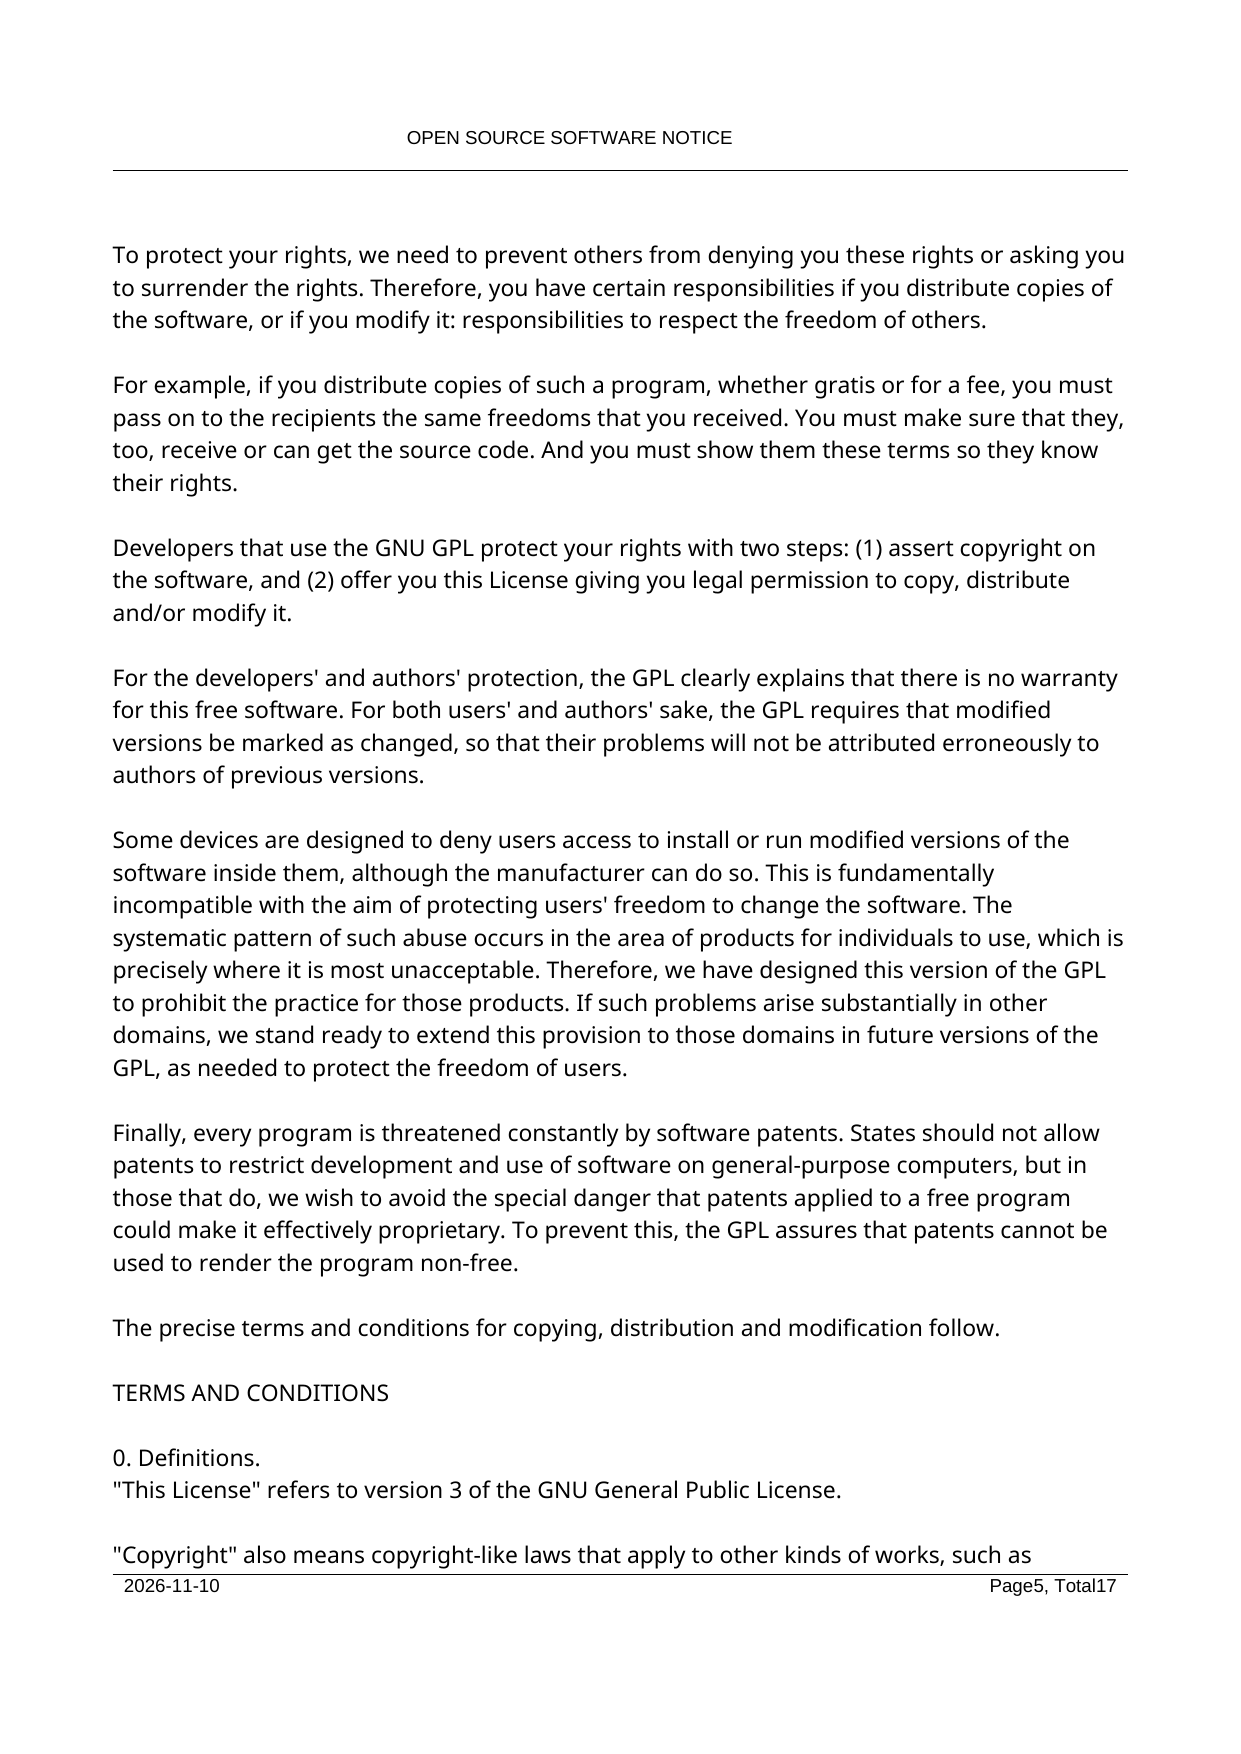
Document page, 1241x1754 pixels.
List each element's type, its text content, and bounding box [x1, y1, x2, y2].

text For example, if you distribute copies of such a program, whether gratis or for a fee, you must pass on to the recipients the same freedoms that you received. You must make sure that they, too, receive or can get the source code. And you must show them these terms so they know their rights. [112, 369, 1128, 499]
text To protect your rights, we need to prevent others from denying you these rights or asking you to surrender the rights. Therefore, you have certain responsibilities if you distribute copies of the software, or if you modify it: responsibilities to respect the freedom of others. [112, 239, 1128, 336]
text TERMS AND CONDITIONS [112, 1376, 1128, 1409]
text Developers that use the GNU GPL protect your rights with two steps: (1) assert copyright on the software, and (2) offer you this License giving you legal permission to copy, distribute and/or modify it. [112, 531, 1128, 629]
text "This License" refers to version 3 of the GNU General Public License. [112, 1474, 1128, 1506]
text 0. Definitions. [112, 1441, 1128, 1474]
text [112, 1539, 1128, 1571]
text For the developers' and authors' protection, the GPL clearly explains that there is no warranty for this free software. For both users' and authors' sake, the GPL requires that modified versions be marked as changed, so that their problems will not be attributed erroneously to authors of previous versions. [112, 661, 1128, 791]
text Some devices are designed to deny users access to install or run modified versions of the software inside them, although the manufacturer can do so. This is fundamentally incompatible with the aim of protecting users' freedom to change the software. The systematic pattern of such abuse occurs in the area of products for individuals to use, which is precisely where it is most unacceptable. Therefore, we have designed this version of the GPL to prohibit the practice for those products. If such problems arise substantially in other domains, we stand ready to extend this provision to those domains in future versions of the GPL, as needed to protect the freedom of users. [112, 824, 1128, 1084]
text The precise terms and conditions for copying, distribution and modification follow. [112, 1311, 1128, 1344]
text Finally, every program is threatened constantly by software patents. States should not allow patents to restrict development and use of software on general-purpose computers, but in those that do, we wish to avoid the special danger that patents applied to a free program could make it effectively proprietary. To prevent this, the GPL assures that patents cannot be used to render the program non-free. [112, 1116, 1128, 1279]
